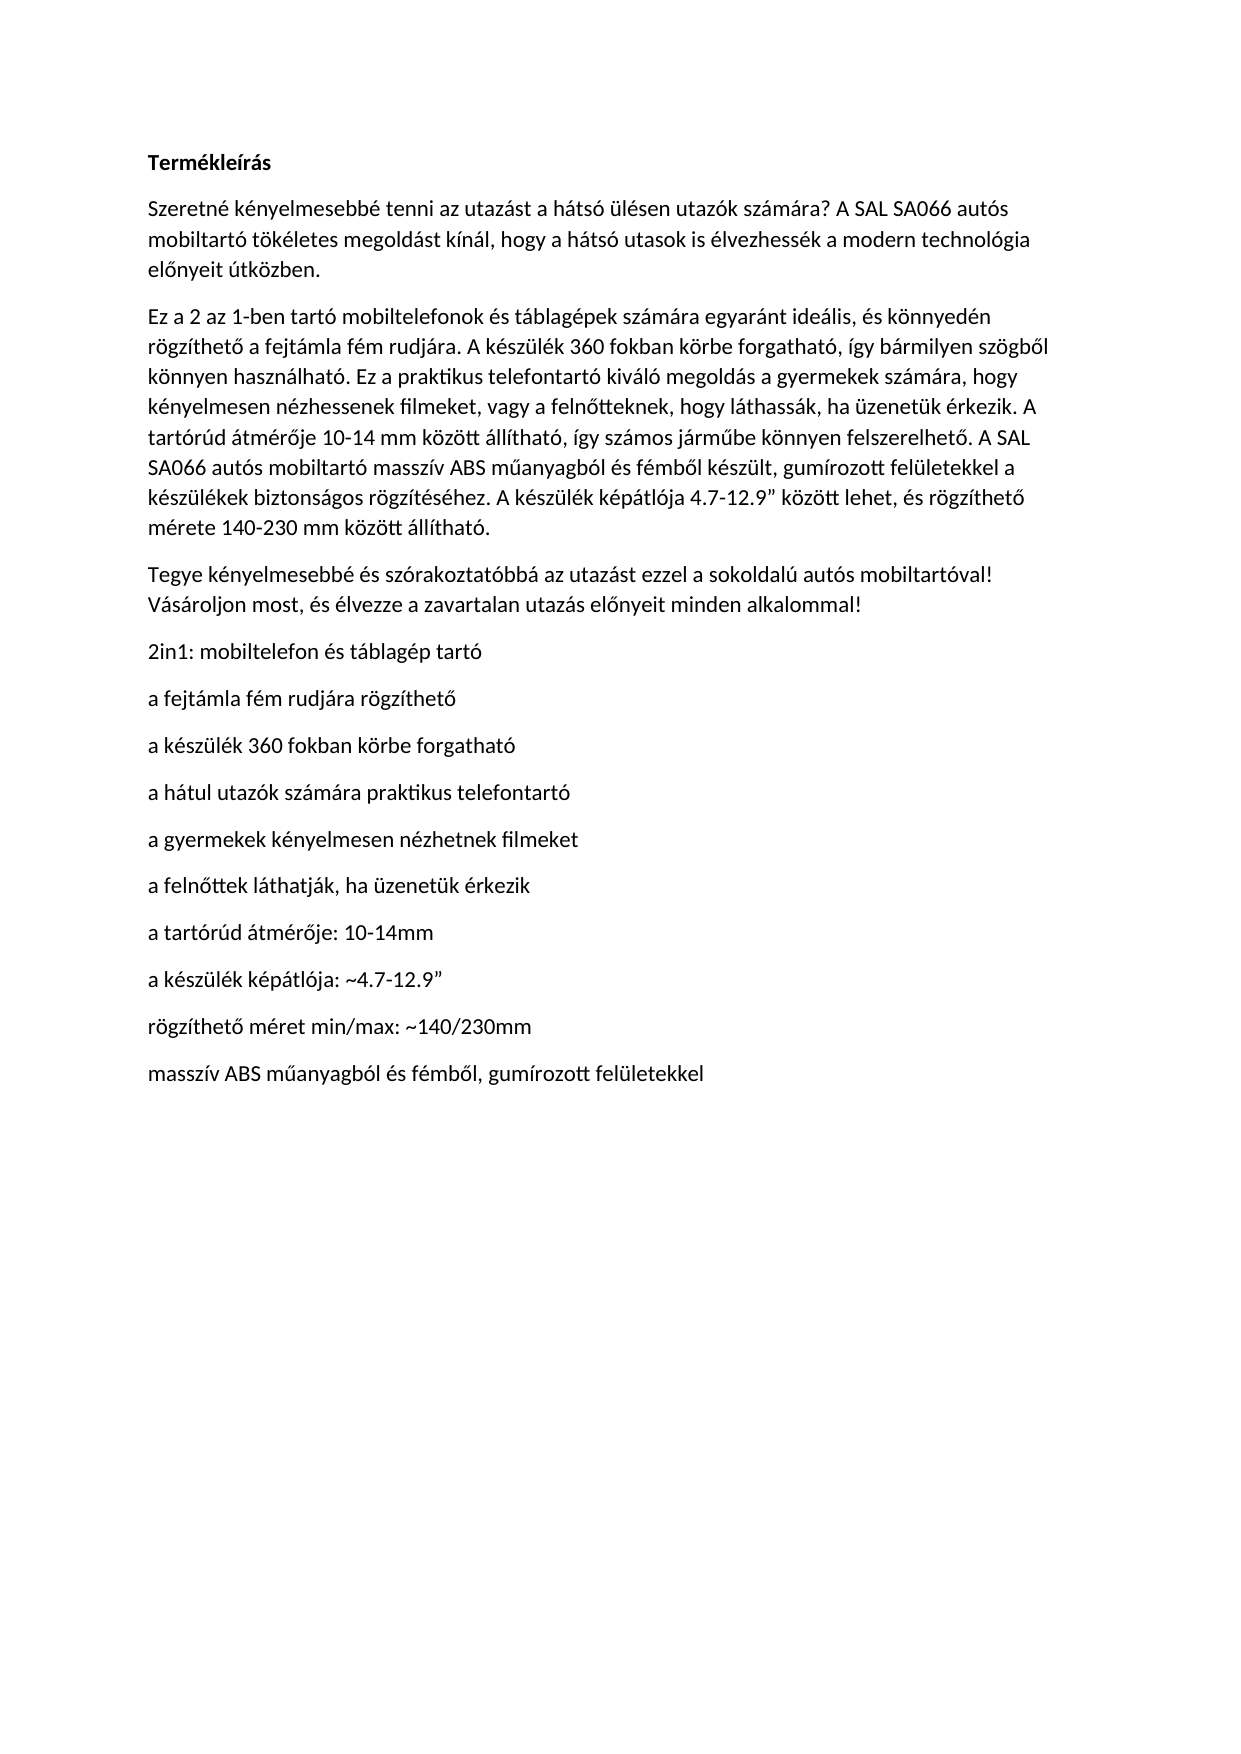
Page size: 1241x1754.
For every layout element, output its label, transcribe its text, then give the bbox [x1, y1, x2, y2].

text a hátul utazók számára praktikus telefontartó [148, 778, 1093, 806]
text a készülék képátlója: ~4.7-12.9” [148, 965, 1093, 993]
text a tartórúd átmérője: 10-14mm [148, 918, 1093, 946]
text masszív ABS műanyagból és fémből, gumírozott felületekkel [148, 1059, 1093, 1087]
text a gyermekek kényelmesen nézhetnek filmeket [148, 825, 1093, 853]
text a készülék 360 fokban körbe forgatható [148, 731, 1093, 759]
text a felnőttek láthatják, ha üzenetük érkezik [148, 872, 1093, 899]
text rögzíthető méret min/max: ~140/230mm [148, 1012, 1093, 1040]
text Ez a 2 az 1-ben tartó mobiltelefonok és táblagépek számára egyaránt ideális, és könnyedén rögzíthető a fejtámla fém rudjára. A készülék 360 fokban körbe forgatható, így bármilyen szögből könnyen használható. Ez a praktikus telefontartó kiváló megoldás a gyermekek számára, hogy kényelmesen nézhessenek filmeket, vagy a felnőtteknek, hogy láthassák, ha üzenetük érkezik. A tartórúd átmérője 10-14 mm között állítható, így számos járműbe könnyen felszerelhető. A SAL SA066 autós mobiltartó masszív ABS műanyagból és fémből készült, gumírozott felületekkel a készülékek biztonságos rögzítéséhez. A készülék képátlója 4.7-12.9” között lehet, és rögzíthető mérete 140-230 mm között állítható. [148, 302, 1093, 541]
text Szeretné kényelmesebbé tenni az utazást a hátsó ülésen utazók számára? A SAL SA066 autós mobiltartó tökéletes megoldást kínál, hogy a hátsó utasok is élvezhessék a modern technológia előnyeit útközben. [148, 194, 1093, 283]
text Termékleírás [148, 148, 1093, 176]
text Tegye kényelmesebbé és szórakoztatóbbá az utazást ezzel a sokoldalú autós mobiltartóval! Vásároljon most, és élvezze a zavartalan utazás előnyeit minden alkalommal! [148, 560, 1093, 618]
text 2in1: mobiltelefon és táblagép tartó [148, 637, 1093, 665]
text a fejtámla fém rudjára rögzíthető [148, 684, 1093, 712]
